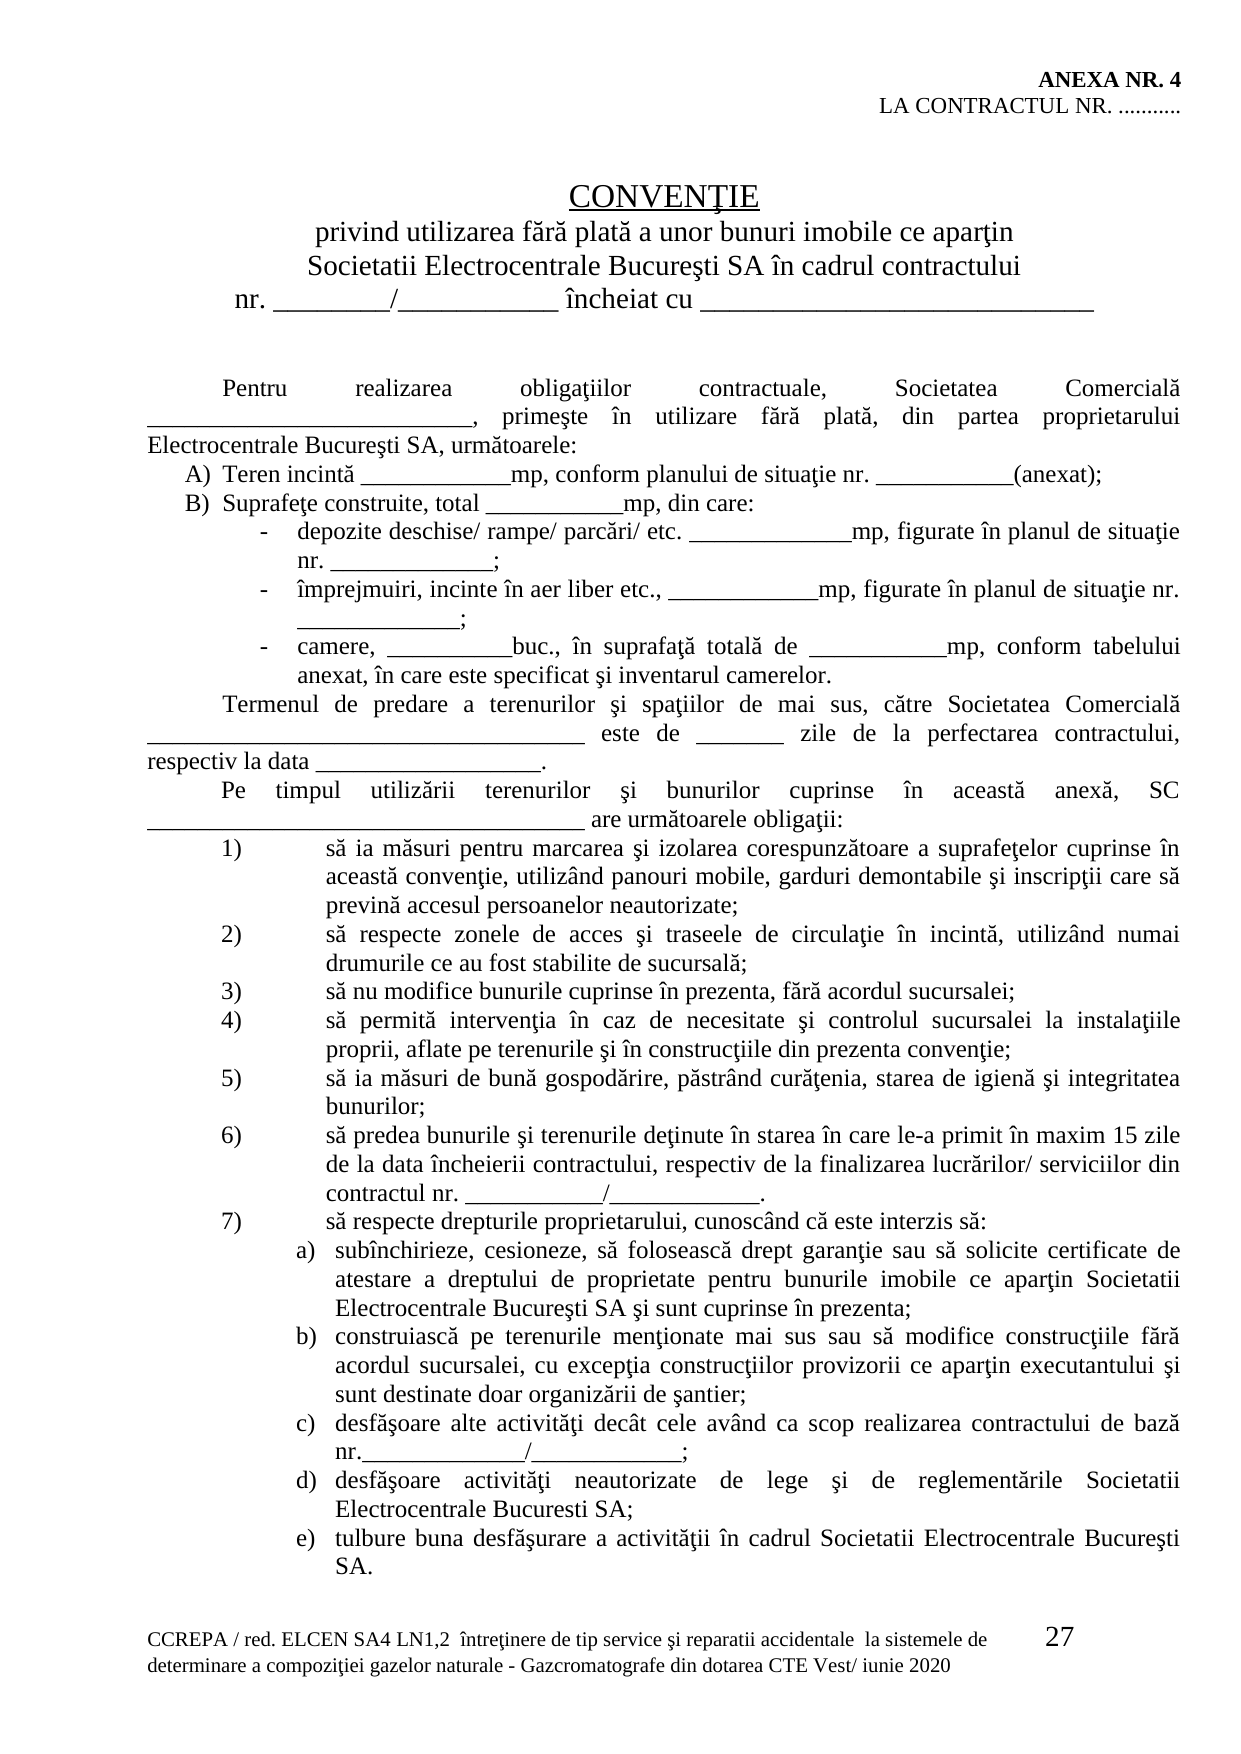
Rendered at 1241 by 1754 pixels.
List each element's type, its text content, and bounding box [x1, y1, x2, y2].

text CONVENŢIE [147, 176, 1181, 214]
text privind utilizarea fără plată a unor bunuri imobile ce aparţin [147, 214, 1181, 248]
list construiască pe terenurile menţionate mai sus sau să modifice construcţiile fără acordul sucursalei, cu excepţia construcţiilor provizorii ce aparţin executantului şi sunt destinate doar organizării de şantier; [296, 1321, 1181, 1408]
list să respecte zonele de acces şi traseele de circulaţie în incintă, utilizând numai drumurile ce au fost stabilite de sucursală; [221, 919, 1181, 976]
text LA CONTRACTUL NR. ........... [147, 92, 1181, 119]
list să ia măsuri pentru marcarea şi izolarea corespunzătoare a suprafeţelor cuprinse în această convenţie, utilizând panouri mobile, garduri demontabile şi inscripţii care să prevină accesul persoanelor neautorizate; [221, 833, 1181, 919]
list să nu modifice bunurile cuprinse în prezenta, fără acordul sucursalei; [221, 976, 1181, 1005]
text anexa nr. 4 [147, 66, 1181, 92]
list să predea bunurile şi terenurile deţinute în starea în care le-a primit în maxim 15 zile de la data încheierii contractului, respectiv de la finalizarea lucrărilor/ serviciilor din contractul nr. ___________/____________. [221, 1120, 1181, 1206]
list Teren incintă ____________mp, conform planului de situaţie nr. ___________(anexat); [184, 459, 1181, 488]
list Suprafeţe construite, total ___________mp, din care: [184, 488, 1181, 516]
list desfăşoare alte activităţi decât cele având ca scop realizarea contractului de bază nr._____________/____________; [296, 1408, 1181, 1465]
list camere, __________buc., în suprafaţă totală de ___________mp, conform tabelului anexat, în care este specificat şi inventarul camerelor. [259, 631, 1181, 689]
text Termenul de predare a terenurilor şi spaţiilor de mai sus, către Societatea Comercială ___________________________________ este de _______ zile de la perfectarea contractului, respectiv la data __________________. [147, 689, 1181, 775]
list să permită intervenţia în caz de necesitate şi controlul sucursalei la instalaţiile proprii, aflate pe terenurile şi în construcţiile din prezenta convenţie; [221, 1005, 1181, 1063]
list depozite deschise/ rampe/ parcări/ etc. _____________mp, figurate în planul de situaţie nr. _____________; [259, 516, 1181, 574]
list să respecte drepturile proprietarului, cunoscând că este interzis să: [221, 1206, 1181, 1235]
list împrejmuiri, incinte în aer liber etc., ____________mp, figurate în planul de situaţie nr. _____________; [259, 574, 1181, 631]
list să ia măsuri de bună gospodărire, păstrând curăţenia, starea de igienă şi integritatea bunurilor; [221, 1063, 1181, 1120]
list subînchirieze, cesioneze, să folosească drept garanţie sau să solicite certificate de atestare a dreptului de proprietate pentru bunurile imobile ce aparţin Societatii Electrocentrale Bucureşti SA şi sunt cuprinse în prezenta; [296, 1235, 1181, 1321]
text Societatii Electrocentrale Bucureşti SA în cadrul contractului [147, 248, 1181, 282]
text Pe timpul utilizării terenurilor şi bunurilor cuprinse în această anexă, SC ___________________________________ are următoarele obligaţii: [147, 775, 1181, 833]
list desfăşoare activităţi neautorizate de lege şi de reglementările Societatii Electrocentrale Bucuresti SA; [296, 1465, 1181, 1523]
text nr. ________/___________ încheiat cu ___________________________ [147, 282, 1181, 315]
text Pentru realizarea obligaţiilor contractuale, Societatea Comercială __________________________, primeşte în utilizare fără plată, din partea proprietarului Electrocentrale Bucureşti SA, următoarele: [147, 373, 1181, 459]
list tulbure buna desfăşurare a activităţii în cadrul Societatii Electrocentrale Bucureşti SA. [296, 1523, 1181, 1580]
